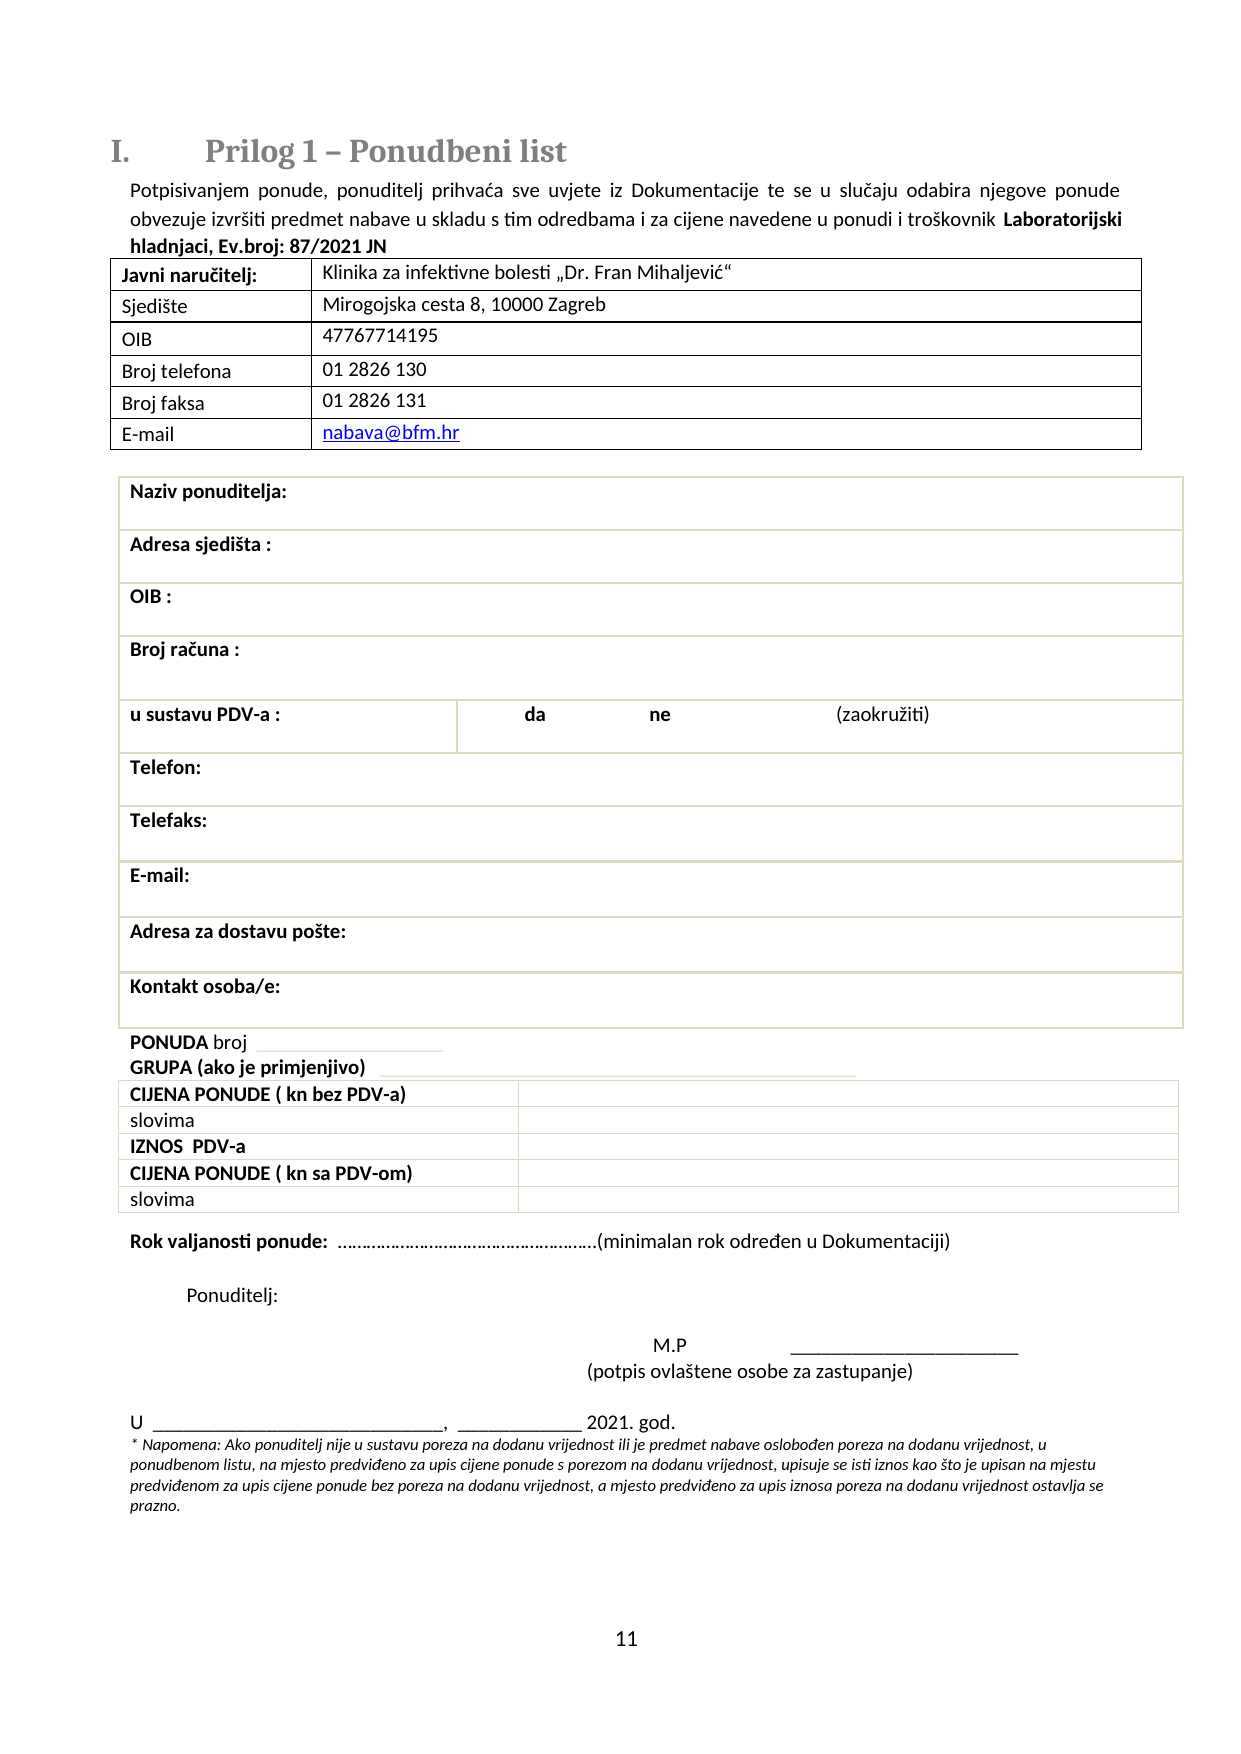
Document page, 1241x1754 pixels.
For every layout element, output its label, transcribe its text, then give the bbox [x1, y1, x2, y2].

table_cell OIB : [120, 584, 1182, 634]
table_cell [519, 1134, 1178, 1159]
table_header Naziv ponuditelja: [120, 478, 1182, 529]
table_cell [519, 1187, 1178, 1212]
table_cell Broj telefona [111, 356, 311, 386]
table_cell Kontakt osoba/e: [120, 974, 1182, 1027]
table_cell E-mail [111, 419, 311, 449]
text * Napomena: Ako ponuditelj nije u sustavu poreza na dodanu vrijednost ili je predmet nabave oslobođen poreza na dodanu vrijednost, u ponudbenom listu, na mjesto predviđeno za upis cijene ponude s porezom na dodanu vrijednost, upisuje se isti iznos kao što je upisan na mjestu predviđenom za upis cijene ponude bez poreza na dodanu vrijednost, a mjesto predviđeno za upis iznosa poreza na dodanu vrijednost ostavlja se prazno. [130, 1434, 1122, 1516]
text Potpisivanjem ponude, ponuditelj prihvaća sve uvjete iz Dokumentacije te se u slučaju odabira njegove ponude obvezuje izvršiti predmet nabave u skladu s tim odredbama i za cijene navedene u ponudi i troškovnik Laboratorijski hladnjaci, Ev.broj: 87/2021 JN [130, 177, 1122, 258]
table_cell 47767714195 [312, 323, 1141, 355]
text Rok valjanosti ponude: ………………………………………………(minimalan rok određen u Dokumentaciji) [130, 1228, 1122, 1254]
table_cell CIJENA PONUDE ( kn sa PDV-om) [119, 1160, 518, 1186]
table_header Klinika za infektivne bolesti „Dr. Fran Mihaljević“ [312, 259, 1141, 290]
table_cell slovima [119, 1187, 518, 1212]
table_cell Mirogojska cesta 8, 10000 Zagreb [312, 291, 1141, 321]
table_cell Adresa sjedišta : [120, 531, 1182, 582]
text U ____________________________, ____________ 2021. god. [130, 1409, 1122, 1434]
table_cell Telefaks: [120, 807, 1182, 860]
table_header CIJENA PONUDE ( kn bez PDV-a) [119, 1081, 518, 1106]
table_header Javni naručitelj: [111, 259, 311, 290]
table_cell [519, 1107, 1178, 1133]
table_cell da ne (zaokružiti) [458, 701, 1182, 752]
table_cell Sjedište [111, 291, 311, 321]
text (potpis ovlaštene osobe za zastupanje) [130, 1358, 1122, 1383]
table_cell slovima [119, 1107, 518, 1133]
table_cell 01 2826 130 [312, 356, 1141, 386]
table_cell Telefon: [120, 754, 1182, 805]
table_cell OIB [111, 323, 311, 355]
text Prilog 1 – Ponudbeni list [130, 133, 1122, 171]
table_cell [519, 1160, 1178, 1186]
table_cell Broj faksa [111, 387, 311, 418]
table_cell nabava@bfm.hr [312, 419, 1141, 449]
table_cell 01 2826 131 [312, 387, 1141, 418]
table_cell IZNOS PDV-a [119, 1134, 518, 1159]
table_header [519, 1081, 1178, 1106]
table_cell Broj računa : [120, 637, 1182, 699]
text GRUPA (ako je primjenjivo) ______________________________________________ [130, 1054, 1122, 1080]
text Ponuditelj: [130, 1282, 1122, 1307]
table_cell Adresa za dostavu pošte: [120, 918, 1182, 971]
text M.P ______________________ [130, 1333, 1122, 1358]
table_cell E-mail: [120, 863, 1182, 916]
text PONUDA broj __________________ [130, 1029, 1122, 1054]
table_cell u sustavu PDV-a : [120, 701, 456, 752]
